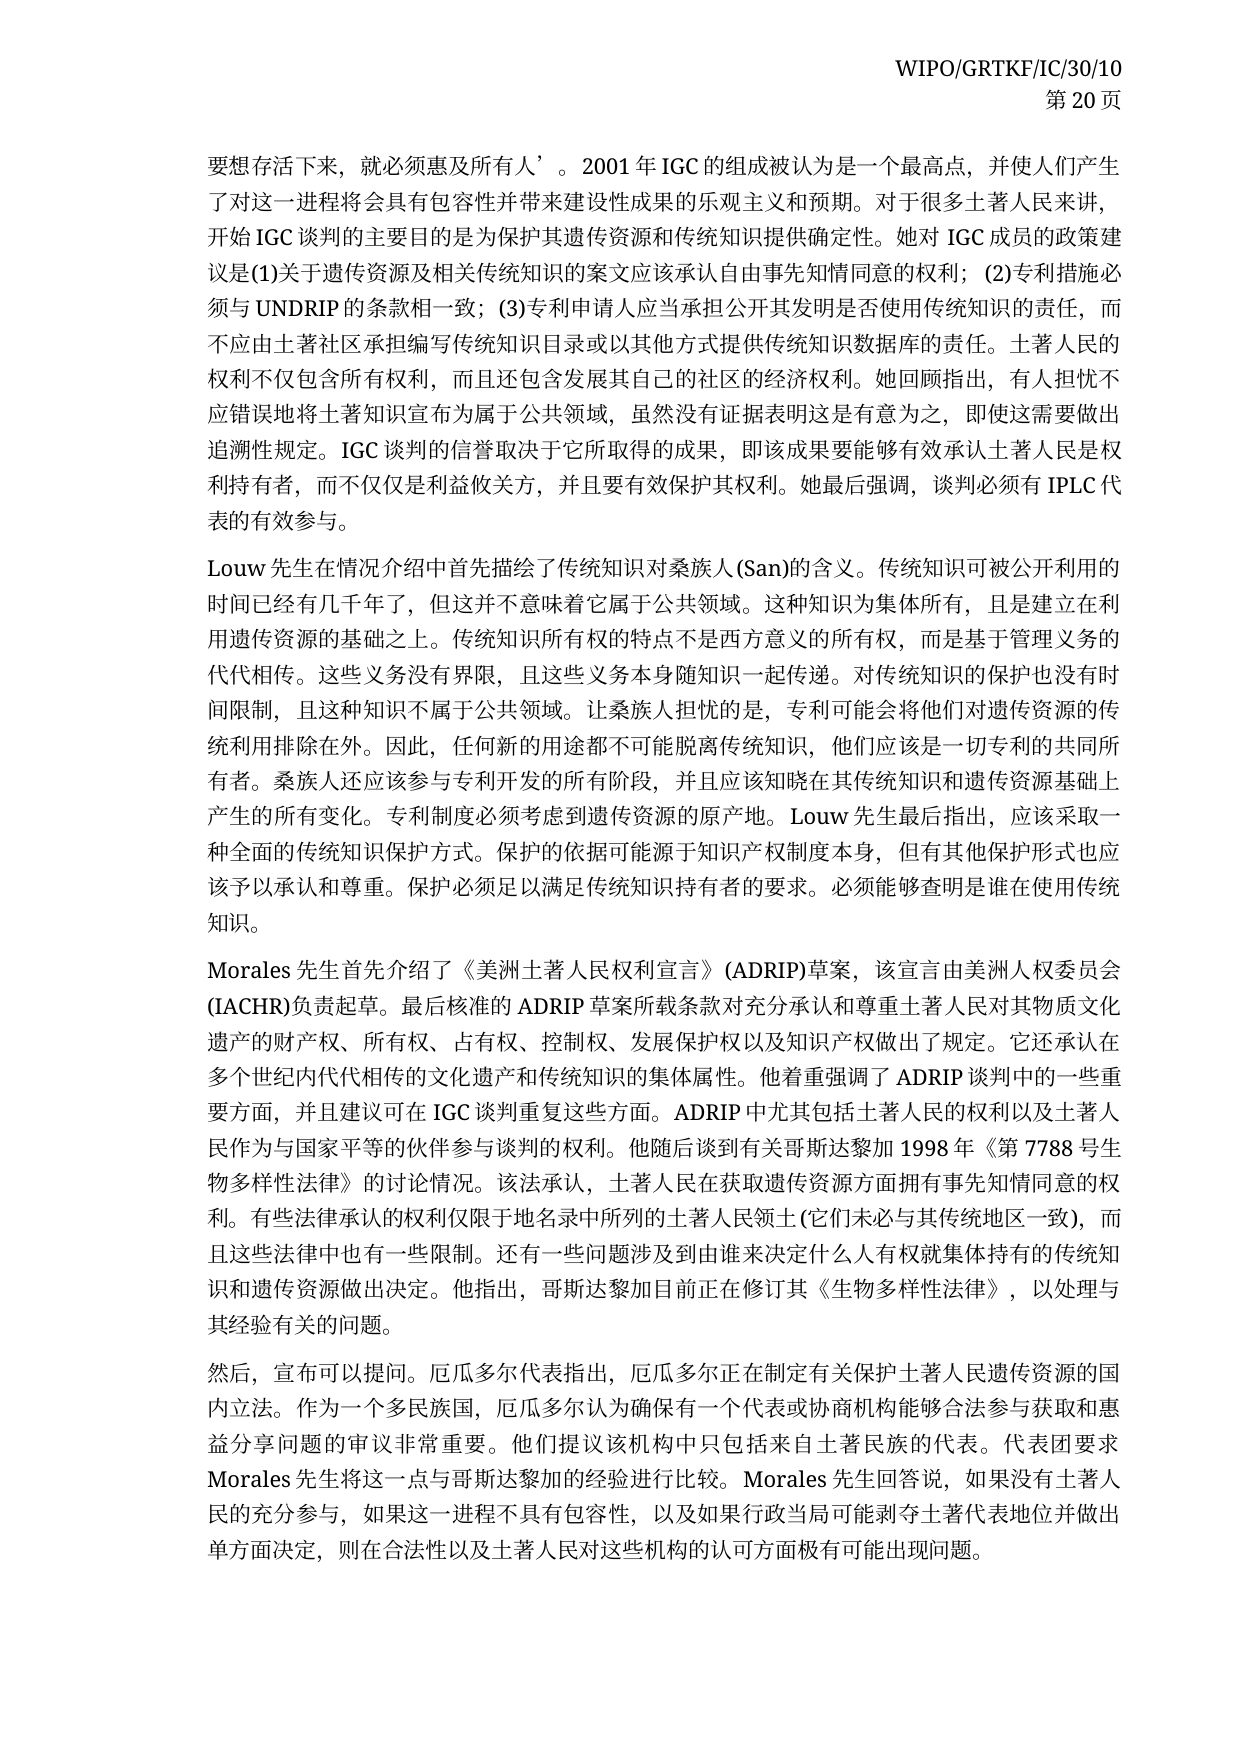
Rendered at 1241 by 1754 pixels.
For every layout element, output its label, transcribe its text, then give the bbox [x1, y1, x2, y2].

text 然后，宣布可以提问。厄瓜多尔代表指出，厄瓜多尔正在制定有关保护土著人民遗传资源的国内立法。作为一个多民族国，厄瓜多尔认为确保有一个代表或协商机构能够合法参与获取和惠益分享问题的审议非常重要。他们提议该机构中只包括来自土著民族的代表。代表团要求Morales先生将这一点与哥斯达黎加的经验进行比较。Morales先生回答说，如果没有土著人民的充分参与，如果这一进程不具有包容性，以及如果行政当局可能剥夺土著代表地位并做出单方面决定，则在合法性以及土著人民对这些机构的认可方面极有可能出现问题。 [207, 1352, 1122, 1564]
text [207, 146, 1122, 535]
text Louw先生在情况介绍中首先描绘了传统知识对桑族人(San)的含义。传统知识可被公开利用的时间已经有几千年了，但这并不意味着它属于公共领域。这种知识为集体所有，且是建立在利用遗传资源的基础之上。传统知识所有权的特点不是西方意义的所有权，而是基于管理义务的代代相传。这些义务没有界限，且这些义务本身随知识一起传递。对传统知识的保护也没有时间限制，且这种知识不属于公共领域。让桑族人担忧的是，专利可能会将他们对遗传资源的传统利用排除在外。因此，任何新的用途都不可能脱离传统知识，他们应该是一切专利的共同所有者。桑族人还应该参与专利开发的所有阶段，并且应该知晓在其传统知识和遗传资源基础上产生的所有变化。专利制度必须考虑到遗传资源的原产地。Louw先生最后指出，应该采取一种全面的传统知识保护方式。保护的依据可能源于知识产权制度本身，但有其他保护形式也应该予以承认和尊重。保护必须足以满足传统知识持有者的要求。必须能够查明是谁在使用传统知识。 [207, 548, 1122, 937]
text Morales先生首先介绍了《美洲土著人民权利宣言》(ADRIP)草案，该宣言由美洲人权委员会(IACHR)负责起草。最后核准的ADRIP草案所载条款对充分承认和尊重土著人民对其物质文化遗产的财产权、所有权、占有权、控制权、发展保护权以及知识产权做出了规定。它还承认在多个世纪内代代相传的文化遗产和传统知识的集体属性。他着重强调了ADRIP谈判中的一些重要方面，并且建议可在IGC谈判重复这些方面。ADRIP中尤其包括土著人民的权利以及土著人民作为与国家平等的伙伴参与谈判的权利。他随后谈到有关哥斯达黎加1998年《第7788号生物多样性法律》的讨论情况。该法承认，土著人民在获取遗传资源方面拥有事先知情同意的权利。有些法律承认的权利仅限于地名录中所列的土著人民领土(它们未必与其传统地区一致)，而且这些法律中也有一些限制。还有一些问题涉及到由谁来决定什么人有权就集体持有的传统知识和遗传资源做出决定。他指出，哥斯达黎加目前正在修订其《生物多样性法律》，以处理与其经验有关的问题。 [207, 950, 1122, 1339]
